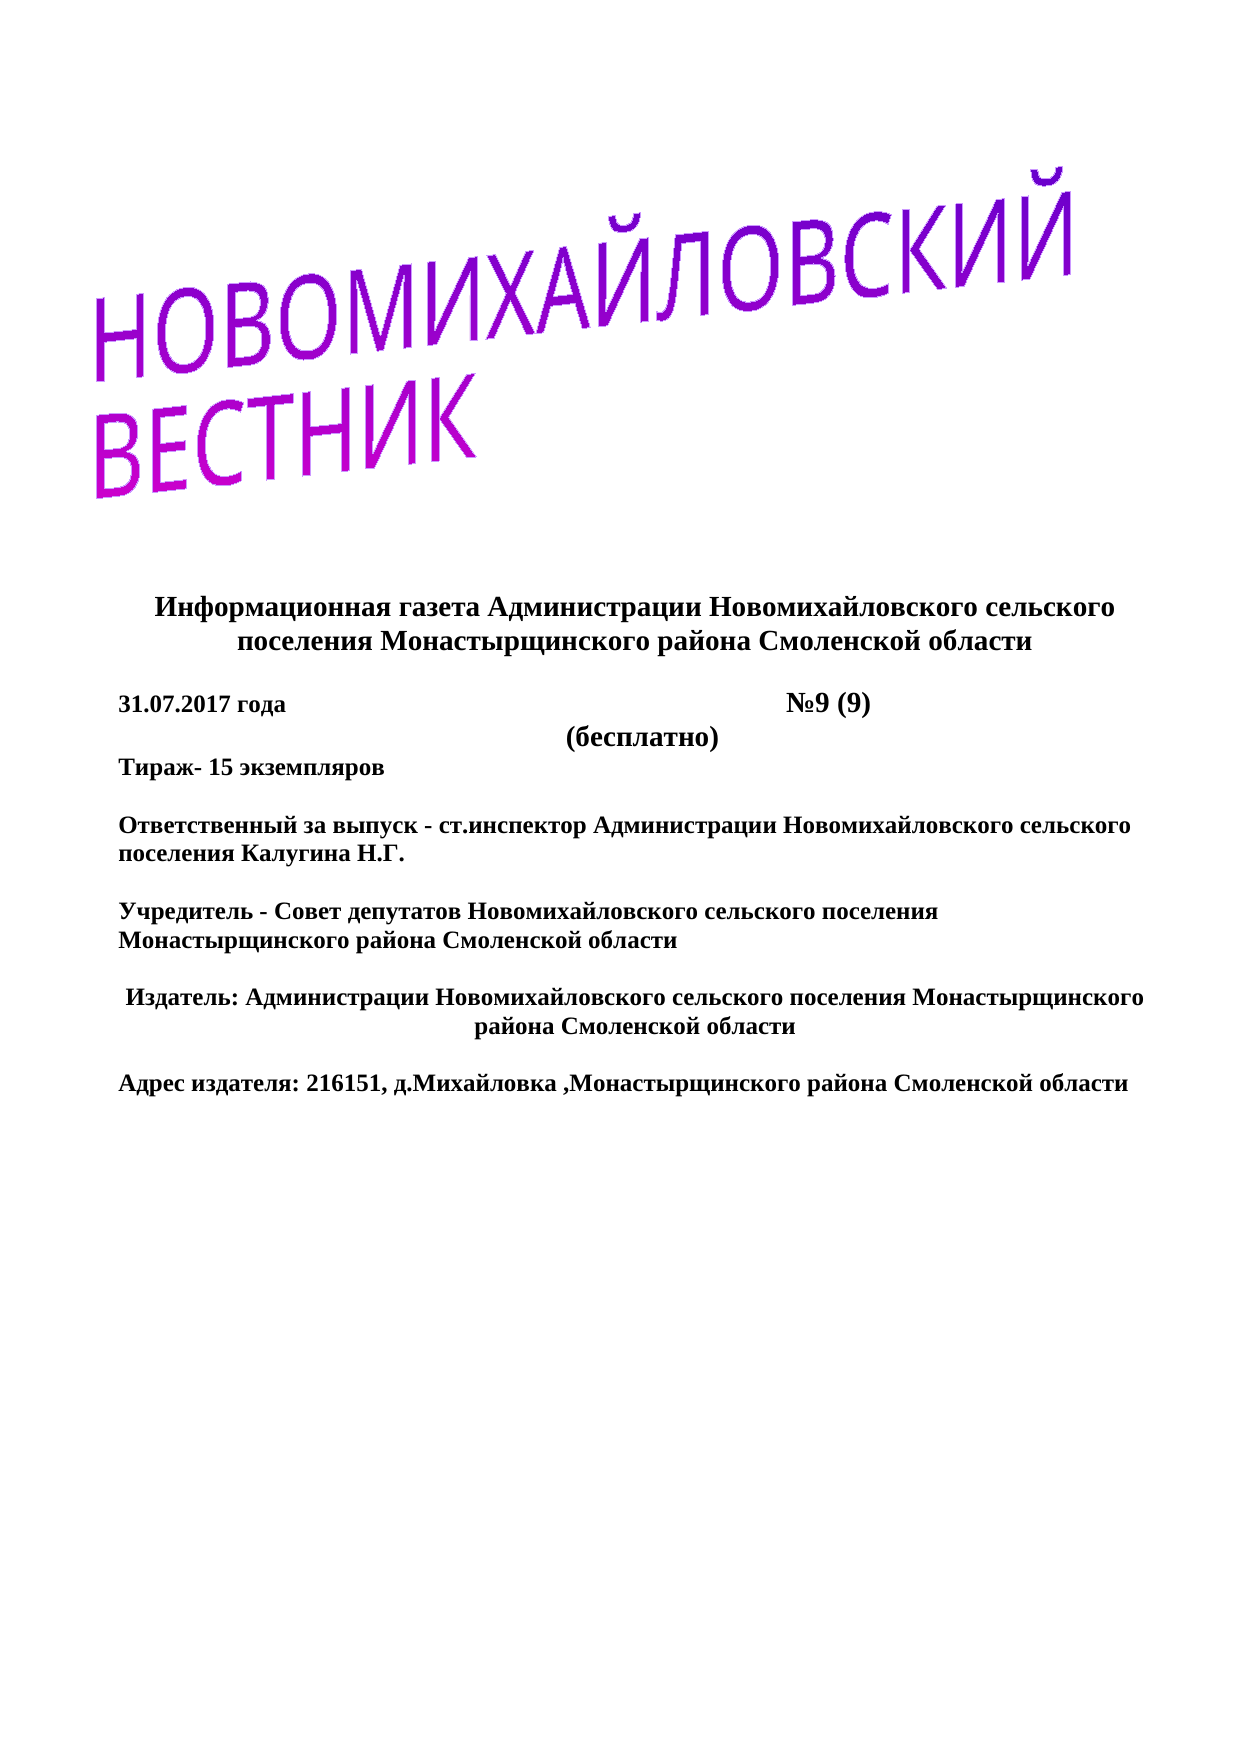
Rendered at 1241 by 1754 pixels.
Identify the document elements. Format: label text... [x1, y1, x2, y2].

text Учредитель - Совет депутатов Новомихайловского сельского поселения Монастырщинского района Смоленской области [118, 896, 1152, 953]
text Адрес издателя: 216151, д.Михайловка ,Монастырщинского района Смоленской области [118, 1068, 1152, 1097]
text (бесплатно) [118, 719, 1152, 752]
text Издатель: Администрации Новомихайловского сельского поселения Монастырщинского района Смоленской области [118, 982, 1152, 1040]
text Ответственный за выпуск - ст.инспектор Администрации Новомихайловского сельского поселения Калугина Н.Г. [118, 810, 1152, 867]
text Тираж- 15 экземпляров [118, 752, 1152, 781]
text 31.07.2017 года №9 (9) [118, 685, 1152, 719]
text Информационная газета Администрации Новомихайловского сельского поселения Монастырщинского района Смоленской области [118, 589, 1152, 656]
